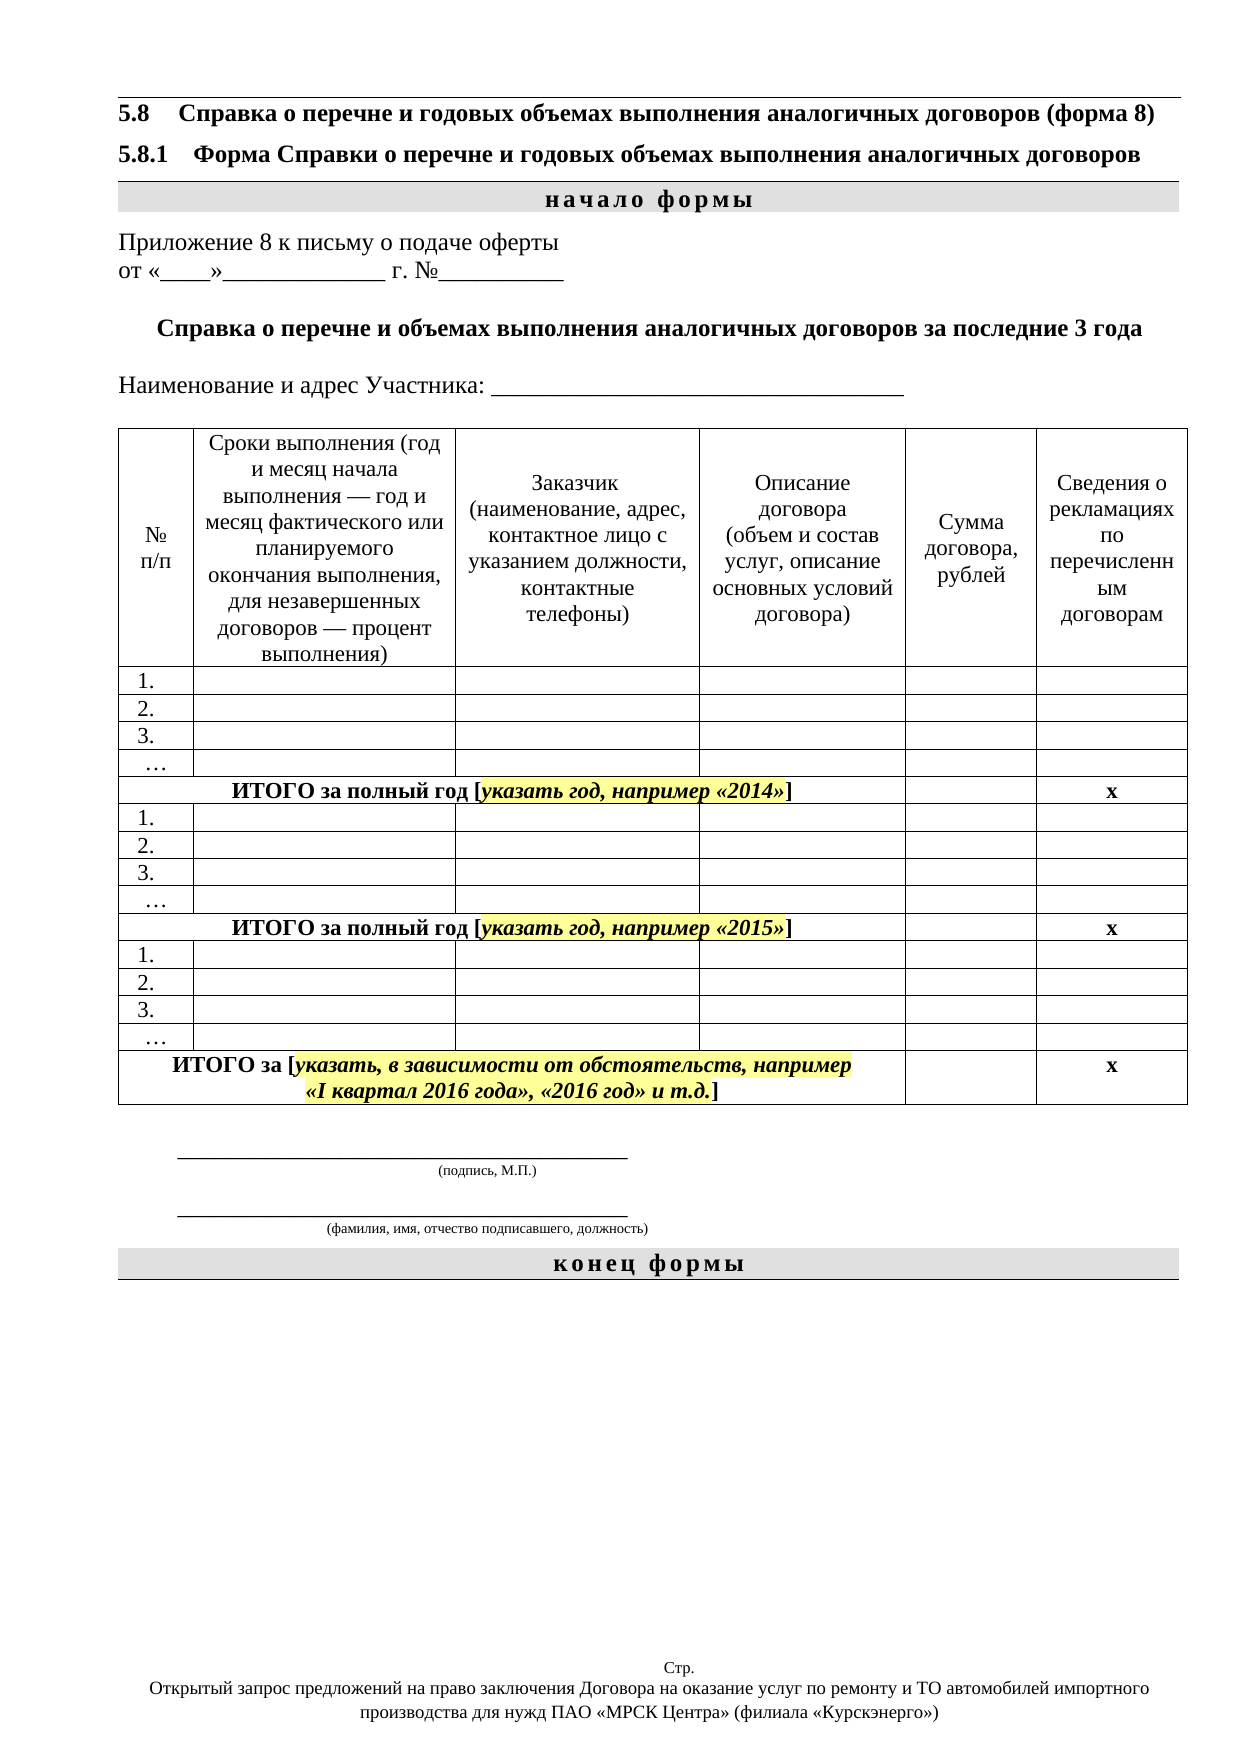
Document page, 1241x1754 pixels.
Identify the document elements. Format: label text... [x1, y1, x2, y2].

table_cell [906, 695, 1036, 721]
text (фамилия, имя, отчество подписавшего, должность) [118, 1219, 797, 1248]
table_cell [194, 667, 455, 694]
table_cell … [119, 886, 193, 913]
table_cell [906, 969, 1036, 995]
table_cell [119, 969, 193, 995]
table_cell ИТОГО за полный год [указать год, например «2014»] [119, 777, 481, 803]
table_cell [700, 996, 905, 1022]
table_cell [456, 667, 699, 694]
table_cell [700, 750, 905, 776]
table_cell [1037, 1024, 1187, 1050]
table_cell ИТОГО за полный год [указать год, например «2015»] [119, 914, 481, 940]
table_cell [906, 1051, 1036, 1103]
table_cell ИТОГО за [указать, в зависимости от обстоятельств, например «I квартал 2016 года», «2016 год» и т.д.] [119, 1051, 305, 1103]
table_cell ИТОГО за полный год [указать год, например «2014»] [785, 777, 905, 803]
table_cell [906, 941, 1036, 968]
table_cell х [1037, 777, 1187, 803]
table_cell [906, 996, 1036, 1022]
table_header Заказчик (наименование, адрес, контактное лицо с указанием должности, контактные телефоны) [456, 429, 699, 666]
table_cell [119, 722, 193, 748]
table_cell [906, 832, 1036, 858]
subtitle Справка о перечне и годовых объемах выполнения аналогичных договоров (форма 8) [118, 98, 1181, 127]
text (подпись, М.П.) [118, 1162, 797, 1191]
table_cell [1037, 859, 1187, 885]
table_cell [456, 996, 699, 1022]
table_cell ИТОГО за [указать, в зависимости от обстоятельств, например «I квартал 2016 года», «2016 год» и т.д.] [711, 1051, 905, 1103]
table_cell [906, 722, 1036, 748]
table_cell [456, 941, 699, 968]
table_cell [456, 886, 699, 913]
table_cell [456, 695, 699, 721]
text ____________________________________ [118, 1133, 1181, 1162]
text конец формы [118, 1248, 1179, 1279]
table_cell [906, 859, 1036, 885]
table_cell [1037, 695, 1187, 721]
table_cell [700, 941, 905, 968]
table_cell [906, 667, 1036, 694]
table_header Сумма договора, рублей [906, 429, 1036, 666]
table_cell [1037, 996, 1187, 1022]
table_cell [700, 722, 905, 748]
table_cell [194, 996, 455, 1022]
table_cell [119, 804, 193, 831]
table_header Описание договора (объем и состав услуг, описание основных условий договора) [700, 429, 905, 666]
table_cell [456, 804, 699, 831]
table_header № п/п [119, 429, 193, 666]
table_cell [700, 804, 905, 831]
table_cell [119, 941, 193, 968]
table_cell [700, 886, 905, 913]
table_cell [906, 1024, 1036, 1050]
table_cell [700, 832, 905, 858]
table_cell [119, 996, 193, 1022]
table_cell [194, 750, 455, 776]
table_cell [456, 859, 699, 885]
table_cell [906, 804, 1036, 831]
table_cell [194, 969, 455, 995]
table_cell [194, 832, 455, 858]
table_cell х [1037, 914, 1187, 940]
table_cell … [119, 750, 193, 776]
table_cell [1037, 722, 1187, 748]
table_cell [194, 804, 455, 831]
text Приложение 8 к письму о подаче оферты от «____»_____________ г. №__________ [118, 227, 1181, 284]
table_cell [1037, 804, 1187, 831]
table_cell [119, 832, 193, 858]
table_cell [700, 969, 905, 995]
table_cell [194, 1024, 455, 1050]
table_cell … [119, 1024, 193, 1050]
table_cell [194, 886, 455, 913]
text Справка о перечне и объемах выполнения аналогичных договоров за последние 3 года [118, 313, 1181, 342]
table_cell [906, 777, 1036, 803]
table_cell [119, 695, 193, 721]
table_cell [456, 750, 699, 776]
text ____________________________________ [118, 1191, 1181, 1219]
table_cell [194, 859, 455, 885]
table_cell [456, 832, 699, 858]
table_cell [906, 914, 1036, 940]
table_cell ИТОГО за полный год [указать год, например «2015»] [785, 914, 905, 940]
table_cell [119, 667, 193, 694]
table_cell [456, 1024, 699, 1050]
table_cell [1037, 941, 1187, 968]
table_cell [1037, 667, 1187, 694]
text Наименование и адрес Участника: _________________________________ [118, 371, 1181, 399]
table_cell [700, 859, 905, 885]
table_header Сроки выполнения (год и месяц начала выполнения — год и месяц фактического или планируемого окончания выполнения, для незавершенных договоров — процент выполнения) [194, 429, 455, 666]
table_cell [700, 667, 905, 694]
subtitle Форма Справки о перечне и годовых объемах выполнения аналогичных договоров [118, 139, 1181, 168]
table_cell [906, 886, 1036, 913]
table_cell [700, 695, 905, 721]
table_cell [456, 969, 699, 995]
table_cell [906, 750, 1036, 776]
table_cell [1037, 750, 1187, 776]
table_cell [1037, 832, 1187, 858]
table_cell [1037, 886, 1187, 913]
table_cell [194, 722, 455, 748]
table_cell [700, 1024, 905, 1050]
text начало формы [118, 182, 1179, 212]
table_cell х [1037, 1051, 1187, 1103]
table_cell [456, 722, 699, 748]
table_header Сведения о рекламациях по перечисленным договорам [1037, 429, 1187, 666]
table_cell [1037, 969, 1187, 995]
table_cell [119, 859, 193, 885]
table_cell [194, 695, 455, 721]
table_cell [194, 941, 455, 968]
